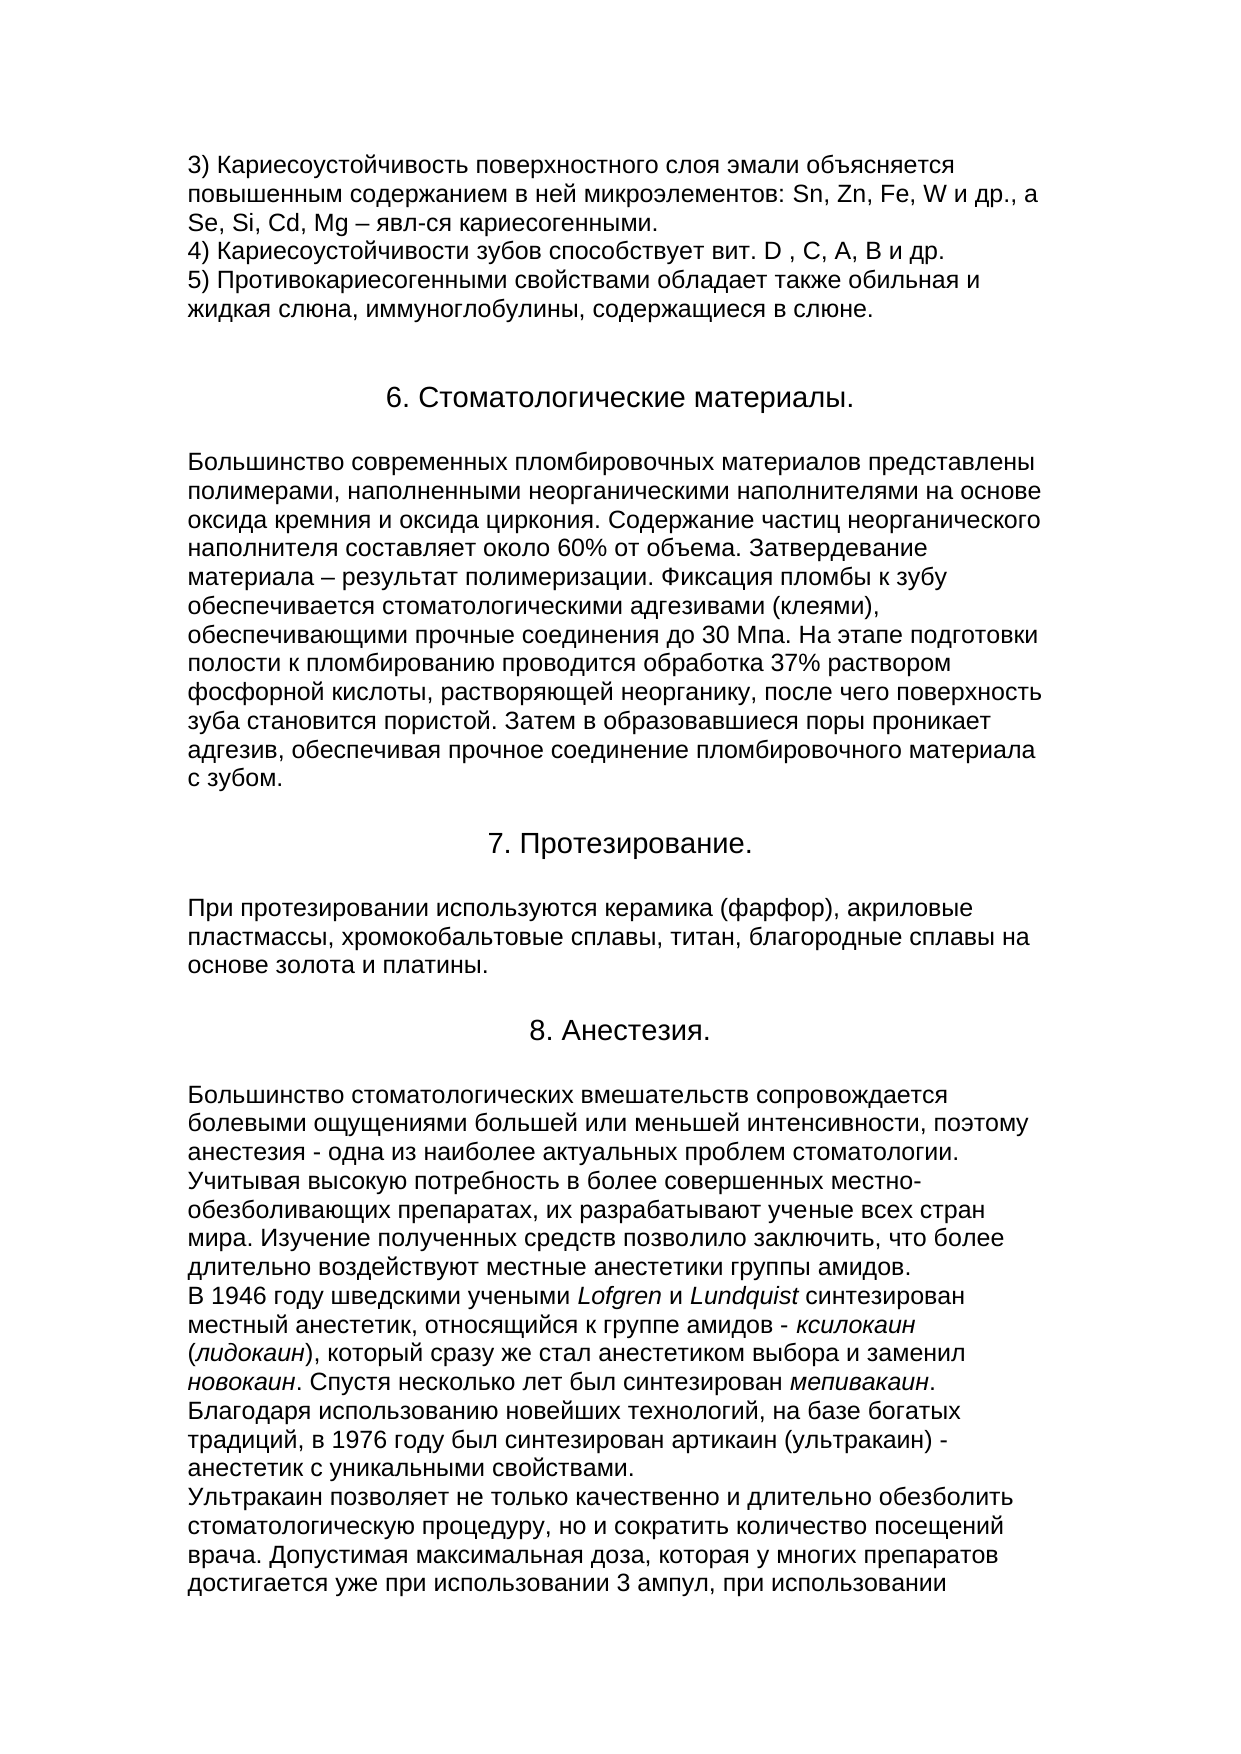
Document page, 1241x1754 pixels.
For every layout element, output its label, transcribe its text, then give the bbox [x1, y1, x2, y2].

text Большинство стоматологических вмешательств сопровождается болевыми ощущениями большей или меньшей интенсивности, поэтому анестезия - одна из наиболее актуальных проблем стоматологии. Учитывая высокую потребность в более совершенных местно-обезболивающих препаратах, их разрабатывают ученые всех стран мира. Изучение полученных средств позволило заключить, что более длительно воздействуют местные анестетики группы амидов. [187, 1079, 1053, 1281]
text 7. Протезирование. [187, 826, 1053, 859]
text Большинство современных пломбировочных материалов представлены полимерами, наполненными неорганическими наполнителями на основе оксида кремния и оксида циркония. Содержание частиц неорганического наполнителя составляет около 60% от объема. Затвердевание материала – результат полимеризации. Фиксация пломбы к зубу обеспечивается стоматологическими адгезивами (клеями), обеспечивающими прочные соединения до 30 Мпа. На этапе подготовки полости к пломбированию проводится обработка 37% раствором фосфорной кислоты, растворяющей неорганику, после чего поверхность зуба становится пористой. Затем в образовавшиеся поры проникает адгезив, обеспечивая прочное соединение пломбировочного материала с зубом. [187, 447, 1053, 792]
text В 1946 году шведскими учеными Lofgren и Lundquist синтезирован местный анестетик, относящийся к группе амидов - ксилокаин (лидокаин), который сразу же стал анестетиком выбора и заменил новокаин. Спустя несколько лет был синтезирован мепивакаин. Благодаря использованию новейших технологий, на базе богатых традиций, в 1976 году был синтезирован артикаин (ультракаин) - анестетик с уникальными свойствами. [187, 1281, 1053, 1482]
text 6. Стоматологические материалы. [187, 380, 1053, 413]
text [187, 1482, 1053, 1597]
text 8. Анестезия. [187, 1012, 1053, 1046]
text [187, 150, 1053, 322]
text При протезировании используются керамика (фарфор), акриловые пластмассы, хромокобальтовые сплавы, титан, благородные сплавы на основе золота и платины. [187, 893, 1053, 979]
